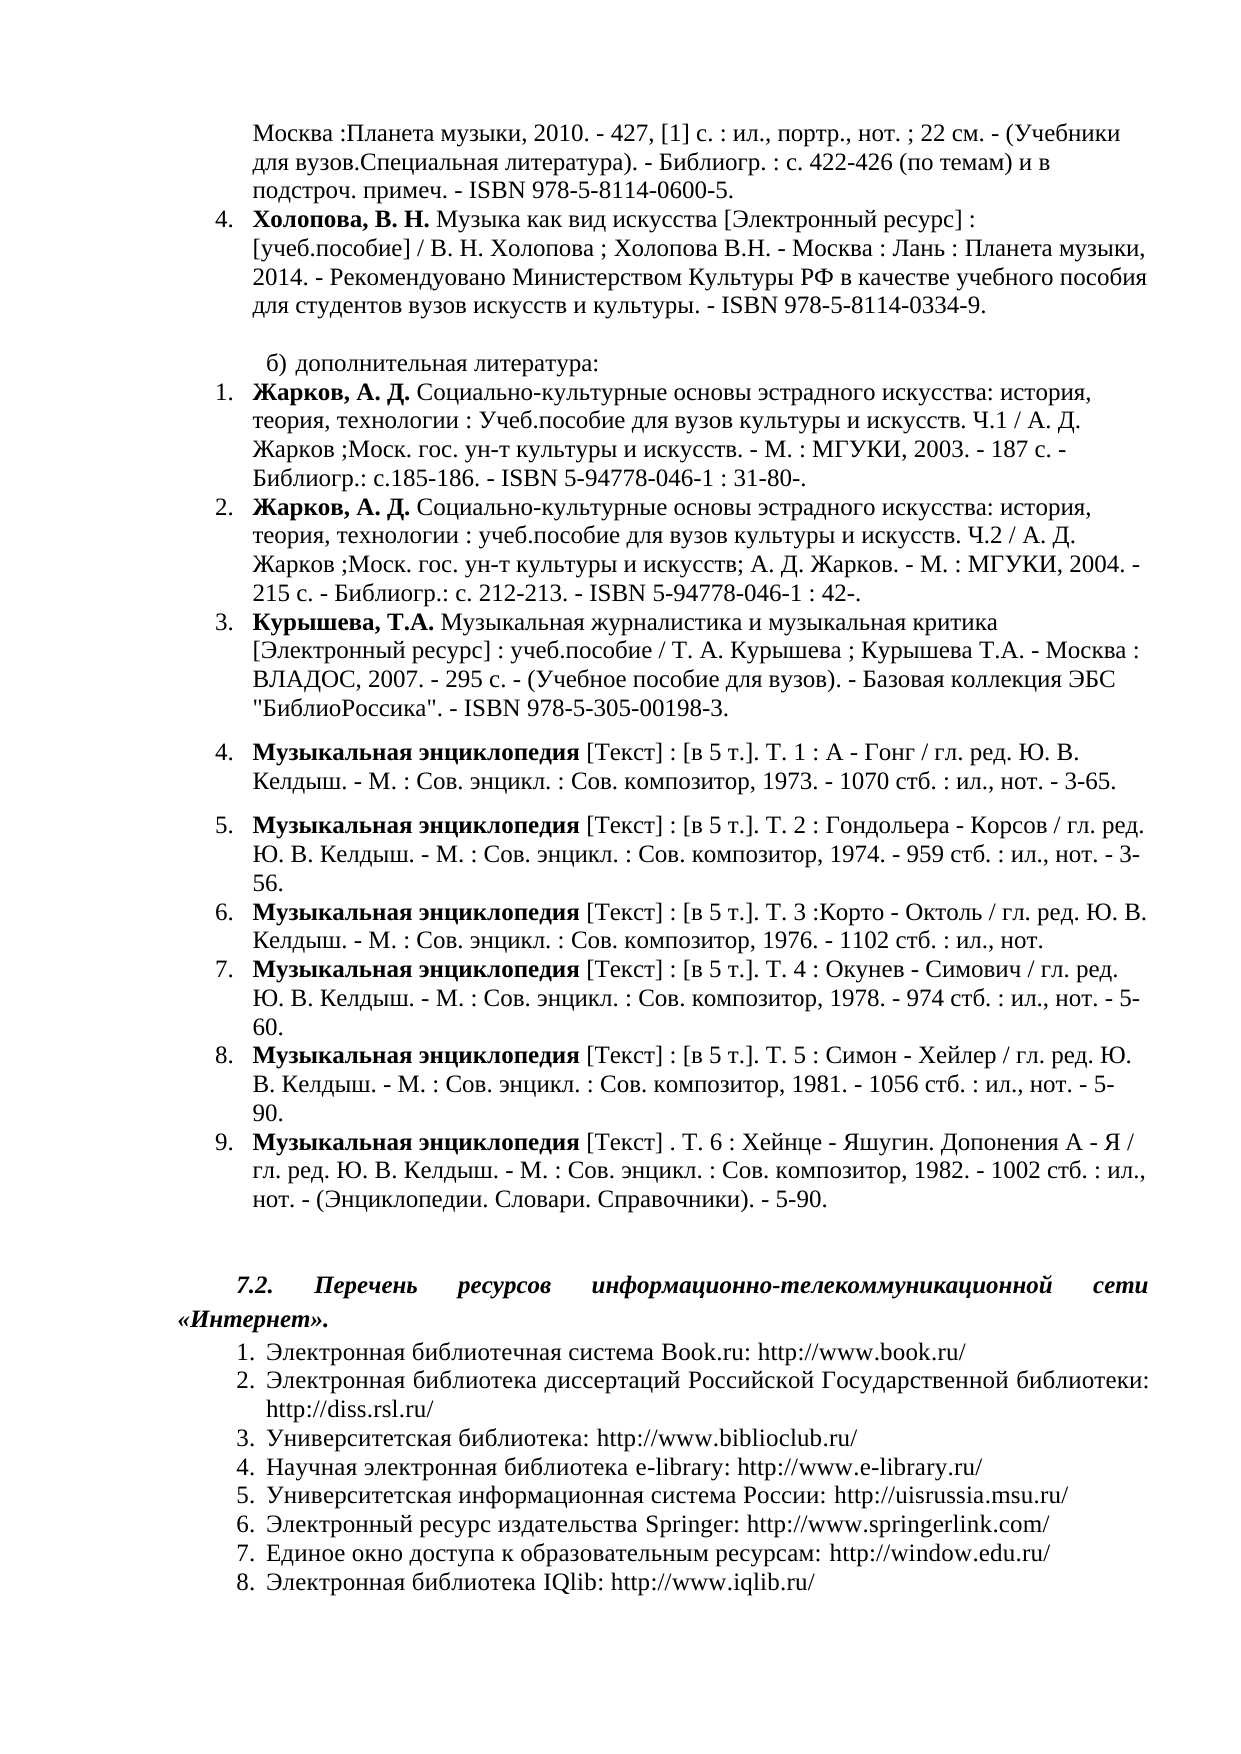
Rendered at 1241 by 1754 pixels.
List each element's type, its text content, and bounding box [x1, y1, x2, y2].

text 7.2. Перечень ресурсов информационно-телекоммуникационной сети «Интернет». [177, 1271, 1152, 1332]
text б) дополнительная литература: [177, 348, 1152, 377]
list Единое окно доступа к образовательным ресурсам: http://window.edu.ru/ [236, 1538, 1152, 1567]
list Холопова, В. Н. Музыка как вид искусства [Электронный ресурс] : [учеб.пособие] / В. Н. Холопова ; Холопова В.Н. - Москва : Лань : Планета музыки, 2014. - Рекомендуовано Министерством Культуры РФ в качестве учебного пособия для студентов вузов искусств и культуры. - ISBN 978-5-8114-0334-9. [215, 204, 1152, 319]
list Электронная библиотека диссертаций Российской Государственной библиотеки: http://diss.rsl.ru/ [236, 1365, 1152, 1423]
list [215, 118, 1152, 204]
list Музыкальная энциклопедия [Текст] : [в 5 т.]. Т. 3 :Корто - Октоль / гл. ред. Ю. В. Келдыш. - М. : Сов. энцикл. : Сов. композитор, 1976. - 1102 стб. : ил., нот. [215, 897, 1152, 954]
list Электронный ресурс издательства Springer: http://www.springerlink.com/ [236, 1509, 1152, 1538]
list Жарков, А. Д. Социально-культурные основы эстрадного искусства: история, теория, технологии : учеб.пособие для вузов культуры и искусств. Ч.2 / А. Д. Жарков ;Моск. гос. ун-т культуры и искусств; А. Д. Жарков. - М. : МГУКИ, 2004. - 215 с. - Библиогр.: с. 212-213. - ISBN 5-94778-046-1 : 42-. [215, 492, 1152, 607]
list Музыкальная энциклопедия [Текст] . Т. 6 : Хейнце - Яшугин. Допонения А - Я / гл. ред. Ю. В. Келдыш. - М. : Сов. энцикл. : Сов. композитор, 1982. - 1002 стб. : ил., нот. - (Энциклопедии. Словари. Справочники). - 5-90. [215, 1127, 1152, 1213]
list Университетская информационная система России: http://uisrussia.msu.ru/ [236, 1480, 1152, 1509]
list Жарков, А. Д. Социально-культурные основы эстрадного искусства: история, теория, технологии : Учеб.пособие для вузов культуры и искусств. Ч.1 / А. Д. Жарков ;Моск. гос. ун-т культуры и искусств. - М. : МГУКИ, 2003. - 187 с. - Библиогр.: с.185-186. - ISBN 5-94778-046-1 : 31-80-. [215, 377, 1152, 492]
list Музыкальная энциклопедия [Текст] : [в 5 т.]. Т. 5 : Симон - Хейлер / гл. ред. Ю. В. Келдыш. - М. : Сов. энцикл. : Сов. композитор, 1981. - 1056 стб. : ил., нот. - 5-90. [215, 1041, 1152, 1127]
list Университетская библиотека: http://www.biblioclub.ru/ [236, 1423, 1152, 1452]
list Музыкальная энциклопедия [Текст] : [в 5 т.]. Т. 4 : Окунев - Симович / гл. ред. Ю. В. Келдыш. - М. : Сов. энцикл. : Сов. композитор, 1978. - 974 стб. : ил., нот. - 5-60. [215, 954, 1152, 1041]
list Музыкальная энциклопедия [Текст] : [в 5 т.]. Т. 1 : А - Гонг / гл. ред. Ю. В. Келдыш. - М. : Сов. энцикл. : Сов. композитор, 1973. - 1070 стб. : ил., нот. - 3-65. [215, 737, 1152, 795]
list Электронная библиотечная система Book.ru: http://www.book.ru/ [236, 1337, 1152, 1365]
list Научная электронная библиотека e-library: http://www.e-library.ru/ [236, 1452, 1152, 1480]
list Курышева, Т.А. Музыкальная журналистика и музыкальная критика [Электронный ресурс] : учеб.пособие / Т. А. Курышева ; Курышева Т.А. - Москва : ВЛАДОС, 2007. - 295 c. - (Учебное пособие для вузов). - Базовая коллекция ЭБС "БиблиоРоссика". - ISBN 978-5-305-00198-3. [215, 607, 1152, 722]
list Музыкальная энциклопедия [Текст] : [в 5 т.]. Т. 2 : Гондольера - Корсов / гл. ред. Ю. В. Келдыш. - М. : Сов. энцикл. : Сов. композитор, 1974. - 959 стб. : ил., нот. - 3-56. [215, 811, 1152, 897]
list Электронная библиотека IQlib: http://www.iqlib.ru/ [236, 1567, 1152, 1595]
